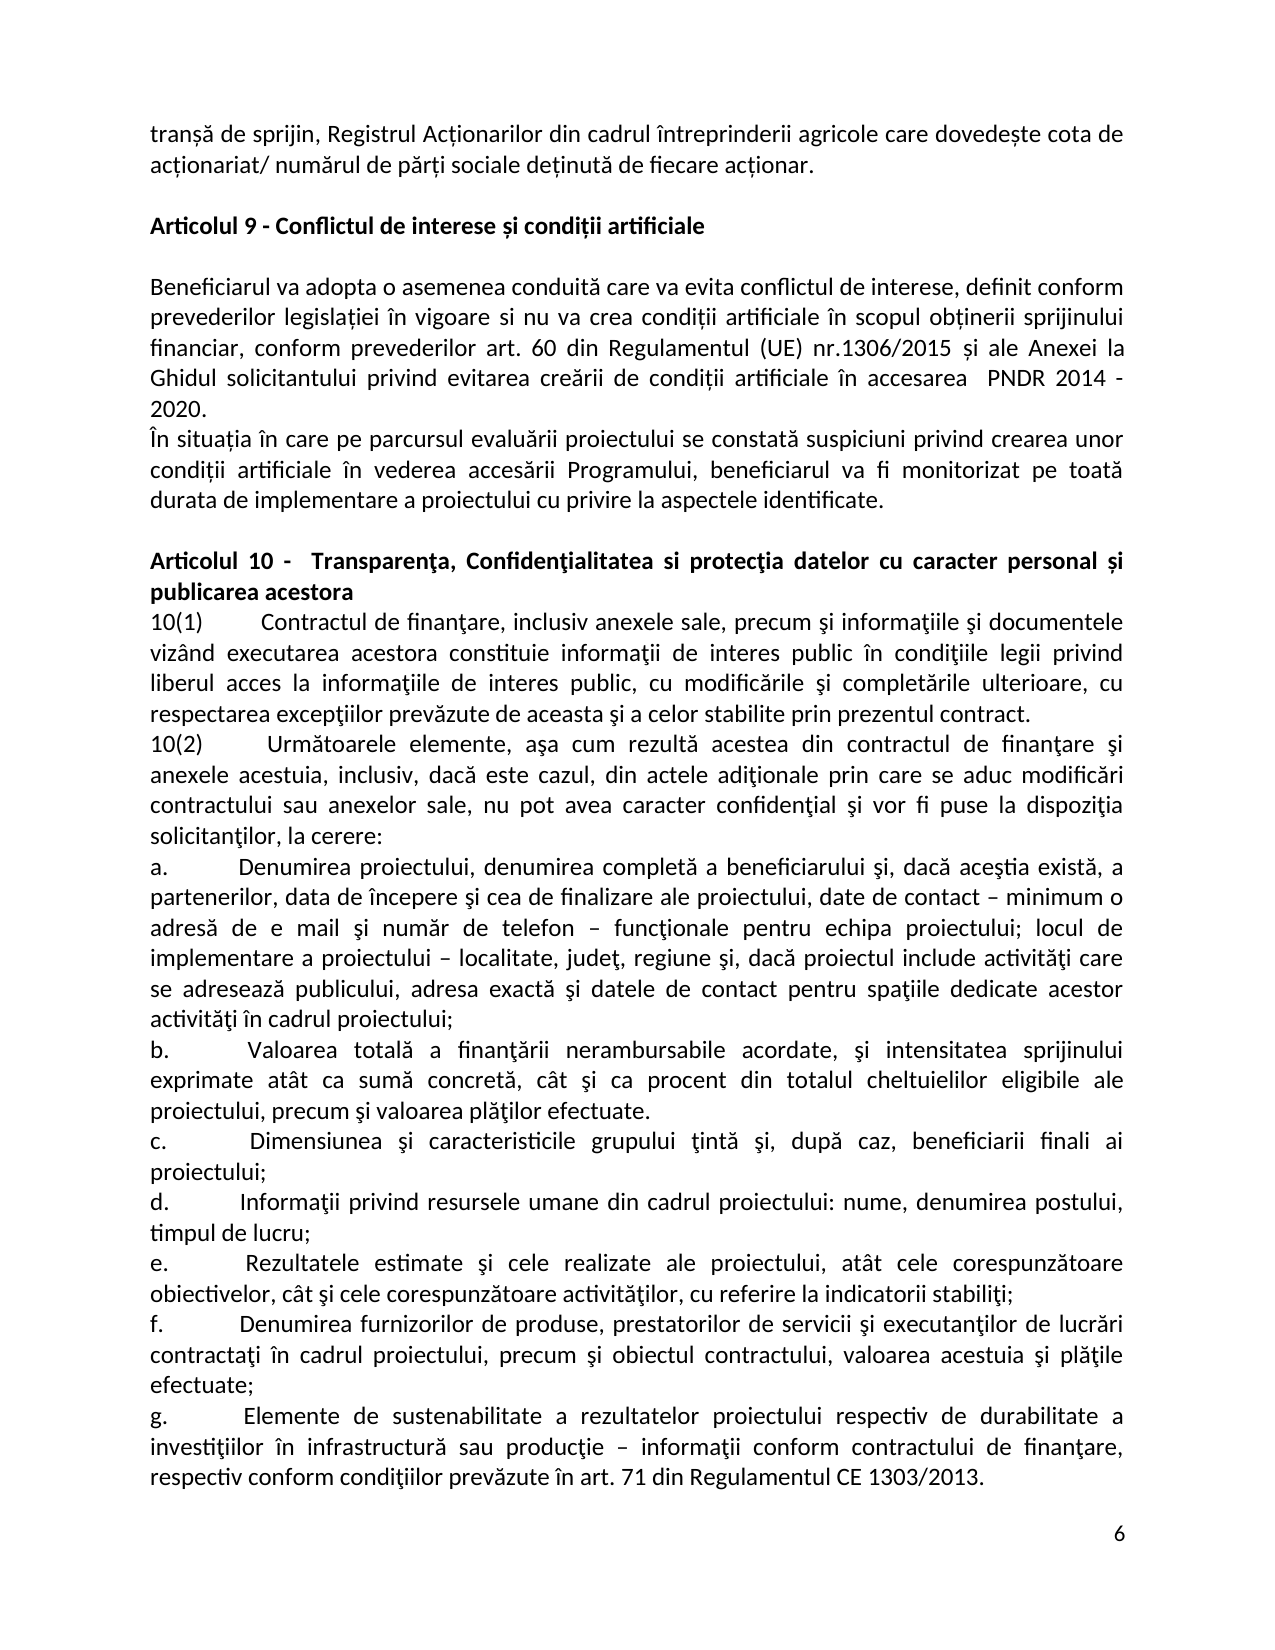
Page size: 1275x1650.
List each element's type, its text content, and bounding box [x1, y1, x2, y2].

text g. Elemente de sustenabilitate a rezultatelor proiectului respectiv de durabilitate a investiţiilor în infrastructură sau producţie – informaţii conform contractului de finanţare, respectiv conform condiţiilor prevăzute în art. 71 din Regulamentul CE 1303/2013. [150, 1400, 1125, 1492]
text d. Informaţii privind resursele umane din cadrul proiectului: nume, denumirea postului, timpul de lucru; [150, 1186, 1125, 1247]
text Articolul 10 - Transparenţa, Confidenţialitatea si protecţia datelor cu caracter personal și publicarea acestora [150, 546, 1125, 607]
text Beneficiarul va adopta o asemenea conduită care va evita conflictul de interese, definit conform prevederilor legislaţiei în vigoare si nu va crea condiții artificiale în scopul obținerii sprijinului financiar, conform prevederilor art. 60 din Regulamentul (UE) nr.1306/2015 și ale Anexei la Ghidul solicitantului privind evitarea creării de condiții artificiale în accesarea PNDR 2014 - 2020. [150, 271, 1125, 423]
text Articolul 9 - Conflictul de interese și condiții artificiale [150, 210, 1125, 240]
text a. Denumirea proiectului, denumirea completă a beneficiarului şi, dacă aceştia există, a partenerilor, data de începere şi cea de finalizare ale proiectului, date de contact – minimum o adresă de e mail şi număr de telefon – funcţionale pentru echipa proiectului; locul de implementare a proiectului – localitate, judeţ, regiune şi, dacă proiectul include activităţi care se adresează publicului, adresa exactă şi datele de contact pentru spaţiile dedicate acestor activităţi în cadrul proiectului; [150, 851, 1125, 1034]
text 10(2) Următoarele elemente, aşa cum rezultă acestea din contractul de finanţare şi anexele acestuia, inclusiv, dacă este cazul, din actele adiţionale prin care se aduc modificări contractului sau anexelor sale, nu pot avea caracter confidenţial şi vor fi puse la dispoziţia solicitanţilor, la cerere: [150, 729, 1125, 851]
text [150, 118, 1125, 179]
text e. Rezultatele estimate şi cele realizate ale proiectului, atât cele corespunzătoare obiectivelor, cât şi cele corespunzătoare activităţilor, cu referire la indicatorii stabiliţi; [150, 1247, 1125, 1308]
text În situaţia în care pe parcursul evaluării proiectului se constată suspiciuni privind crearea unor condiții artificiale în vederea accesării Programului, beneficiarul va fi monitorizat pe toată durata de implementare a proiectului cu privire la aspectele identificate. [150, 423, 1125, 515]
text b. Valoarea totală a finanţării nerambursabile acordate, şi intensitatea sprijinului exprimate atât ca sumă concretă, cât şi ca procent din totalul cheltuielilor eligibile ale proiectului, precum şi valoarea plăţilor efectuate. [150, 1034, 1125, 1125]
text c. Dimensiunea şi caracteristicile grupului ţintă şi, după caz, beneficiarii finali ai proiectului; [150, 1125, 1125, 1186]
text 10(1) Contractul de finanţare, inclusiv anexele sale, precum şi informaţiile şi documentele vizând executarea acestora constituie informaţii de interes public în condiţiile legii privind liberul acces la informaţiile de interes public, cu modificările şi completările ulterioare, cu respectarea excepţiilor prevăzute de aceasta şi a celor stabilite prin prezentul contract. [150, 607, 1125, 729]
text f. Denumirea furnizorilor de produse, prestatorilor de servicii şi executanţilor de lucrări contractaţi în cadrul proiectului, precum şi obiectul contractului, valoarea acestuia şi plăţile efectuate; [150, 1308, 1125, 1400]
